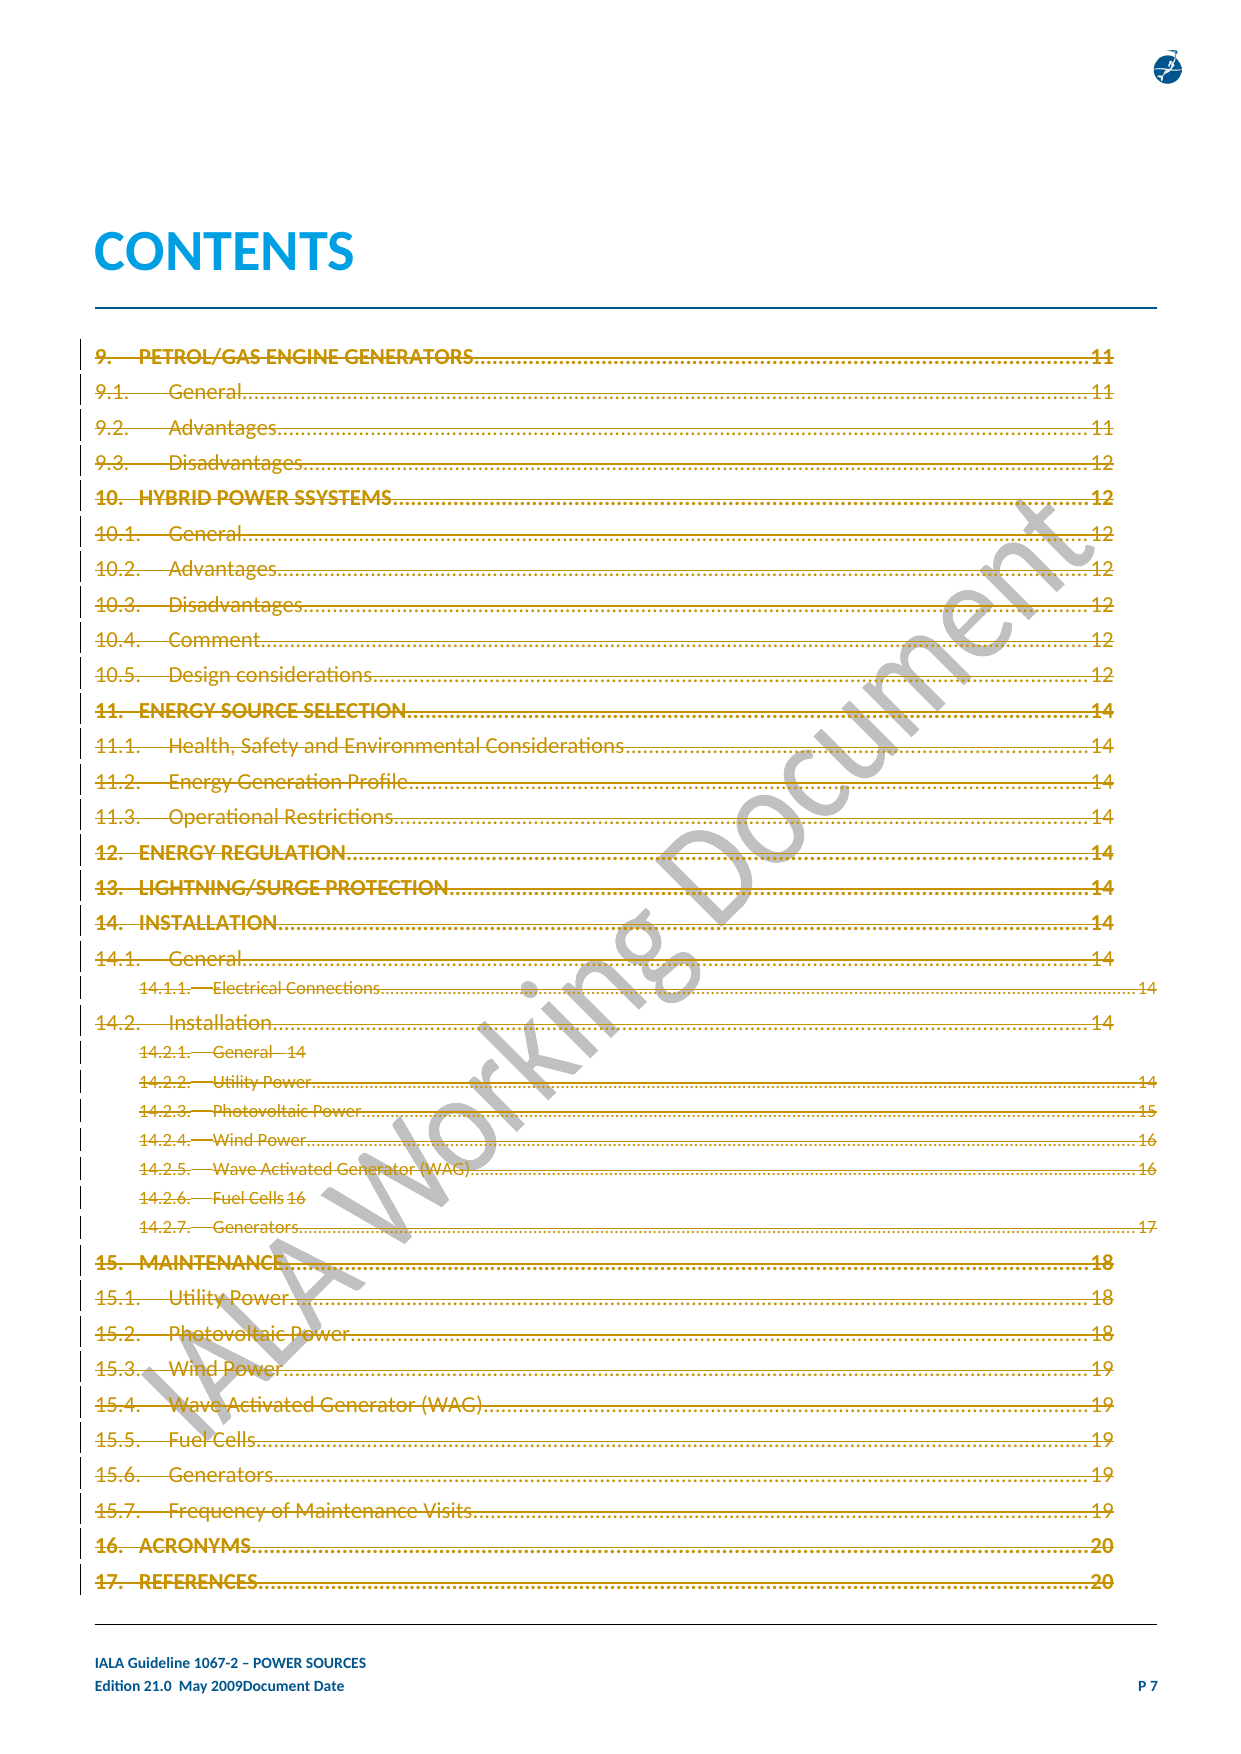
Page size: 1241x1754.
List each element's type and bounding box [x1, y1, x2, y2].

picture [1122, 0, 1241, 119]
